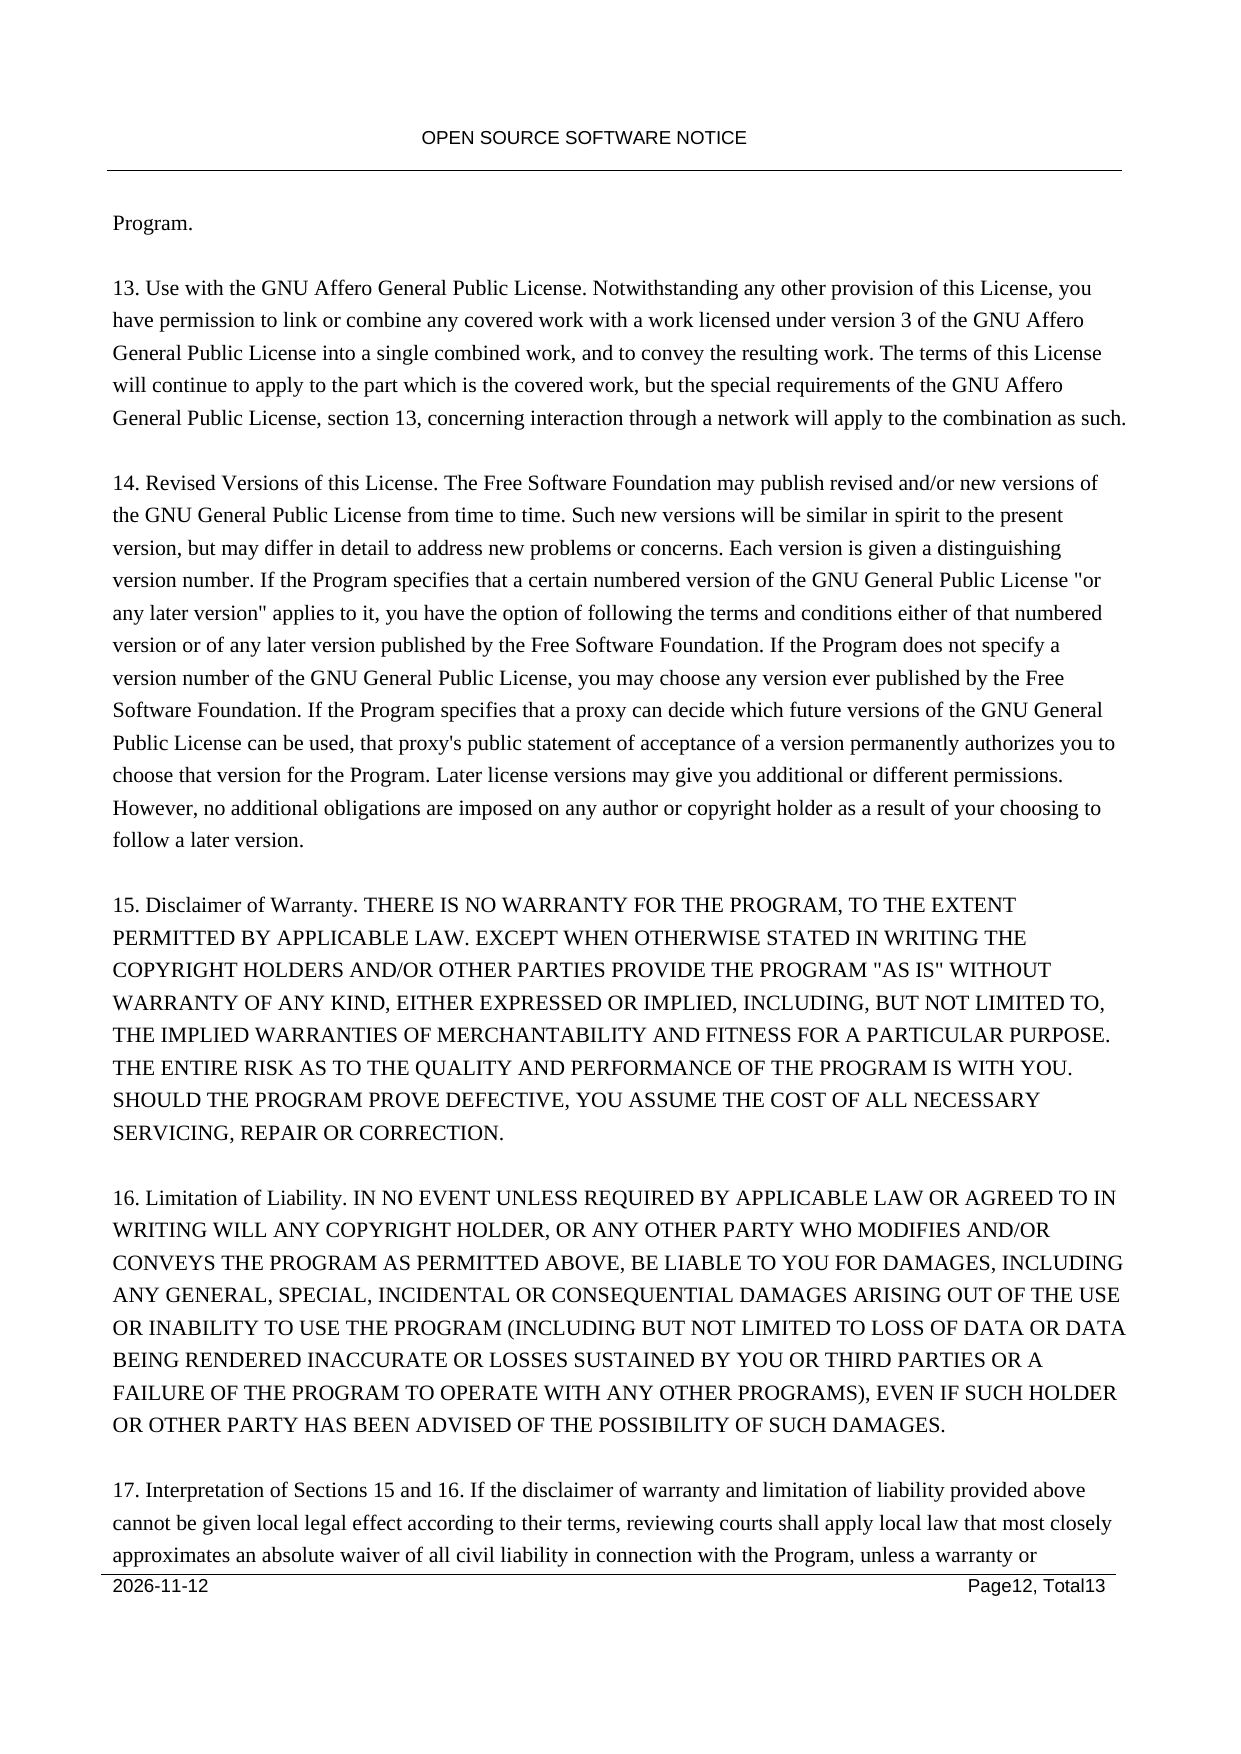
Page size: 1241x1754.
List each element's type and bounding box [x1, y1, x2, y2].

text [112, 206, 1128, 1571]
